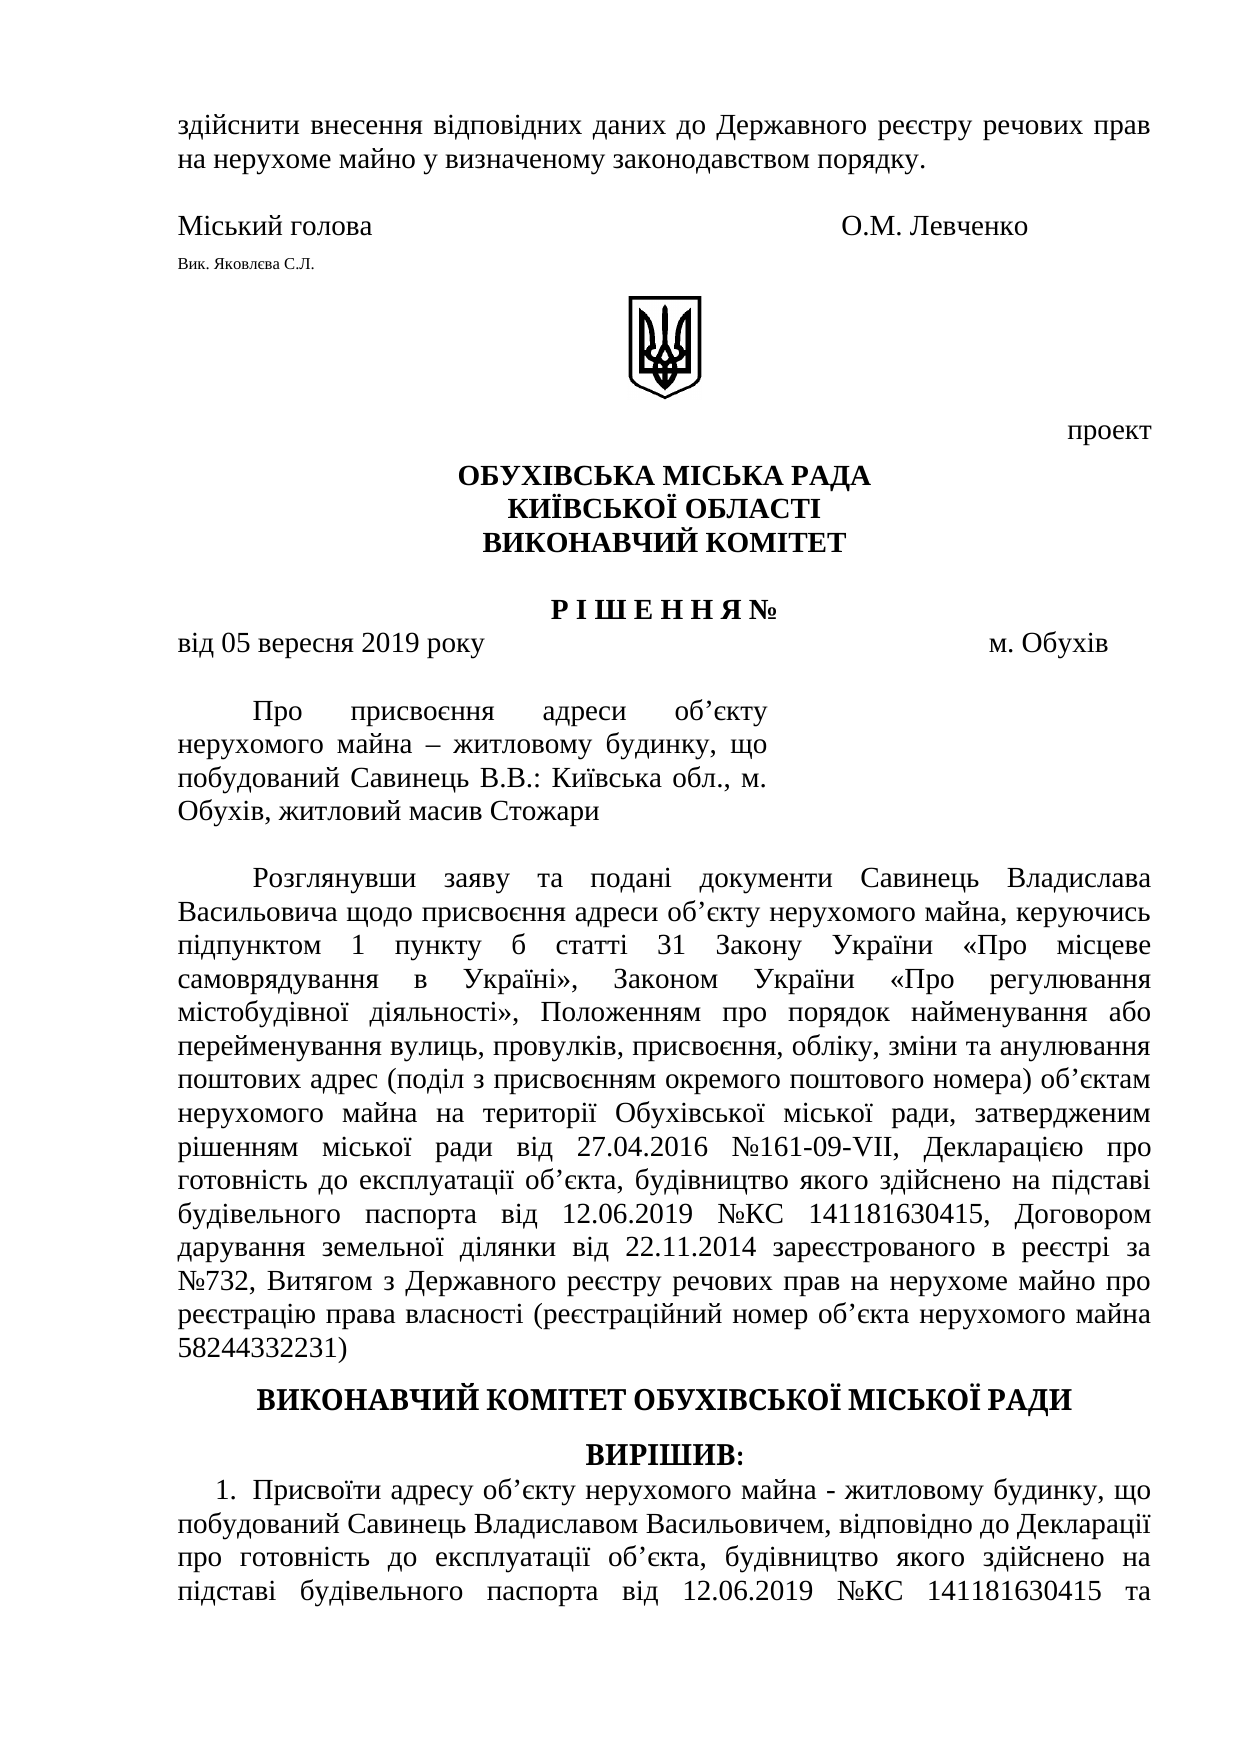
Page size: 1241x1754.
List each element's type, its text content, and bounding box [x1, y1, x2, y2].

subtitle КИЇВСЬКОЇ ОБЛАСТІ [177, 491, 1152, 525]
text Міський голова О.М. Левченко [177, 208, 1152, 242]
picture [627, 294, 703, 400]
text Вик. Яковлєва С.Л. [177, 254, 1152, 273]
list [177, 1472, 1152, 1606]
subtitle ВИКОНАВЧИЙ КОМІТЕТ ОБУХІВСЬКОЇ МІСЬКОЇ РАДИ [177, 1384, 1152, 1418]
text ВИКОНАВЧИЙ КОМІТЕТ [177, 525, 1152, 558]
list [177, 107, 1152, 174]
text Про присвоєння адреси об’єкту нерухомого майна – житловому будинку, що побудований Савинець В.В.: Київська обл., м. Обухів, житловий масив Стожари [177, 693, 768, 827]
text Р І Ш Е Н Н Я № [177, 592, 1152, 626]
subtitle ВИРІШИВ: [177, 1439, 1152, 1472]
text проект [177, 286, 1152, 445]
text Розглянувши заяву та подані документи Савинець Владислава Васильовича щодо присвоєння адреси об’єкту нерухомого майна, керуючись підпунктом 1 пункту б статті 31 Закону України «Про місцеве самоврядування в Україні», Законом України «Про регулювання містобудівної діяльності», Положенням про порядок найменування або перейменування вулиць, провулків, присвоєння, обліку, зміни та анулювання поштових адрес (поділ з присвоєнням окремого поштового номера) об’єктам нерухомого майна на території Обухівської міської ради, затвердженим рішенням міської ради від 27.04.2016 №161-09-VІІ, Декларацією про готовність до експлуатації об’єкта, будівництво якого здійснено на підставі будівельного паспорта від 12.06.2019 №КС 141181630415, Договором дарування земельної ділянки від 22.11.2014 зареєстрованого в реєстрі за №732, Витягом з Державного реєстру речових прав на нерухоме майно про реєстрацію права власності (реєстраційний номер об’єкта нерухомого майна 58244332231) [177, 860, 1152, 1363]
text ОБУХІВСЬКА МІСЬКА РАДА [177, 458, 1152, 491]
text від 05 вересня 2019 року м. Обухів [177, 626, 1152, 659]
